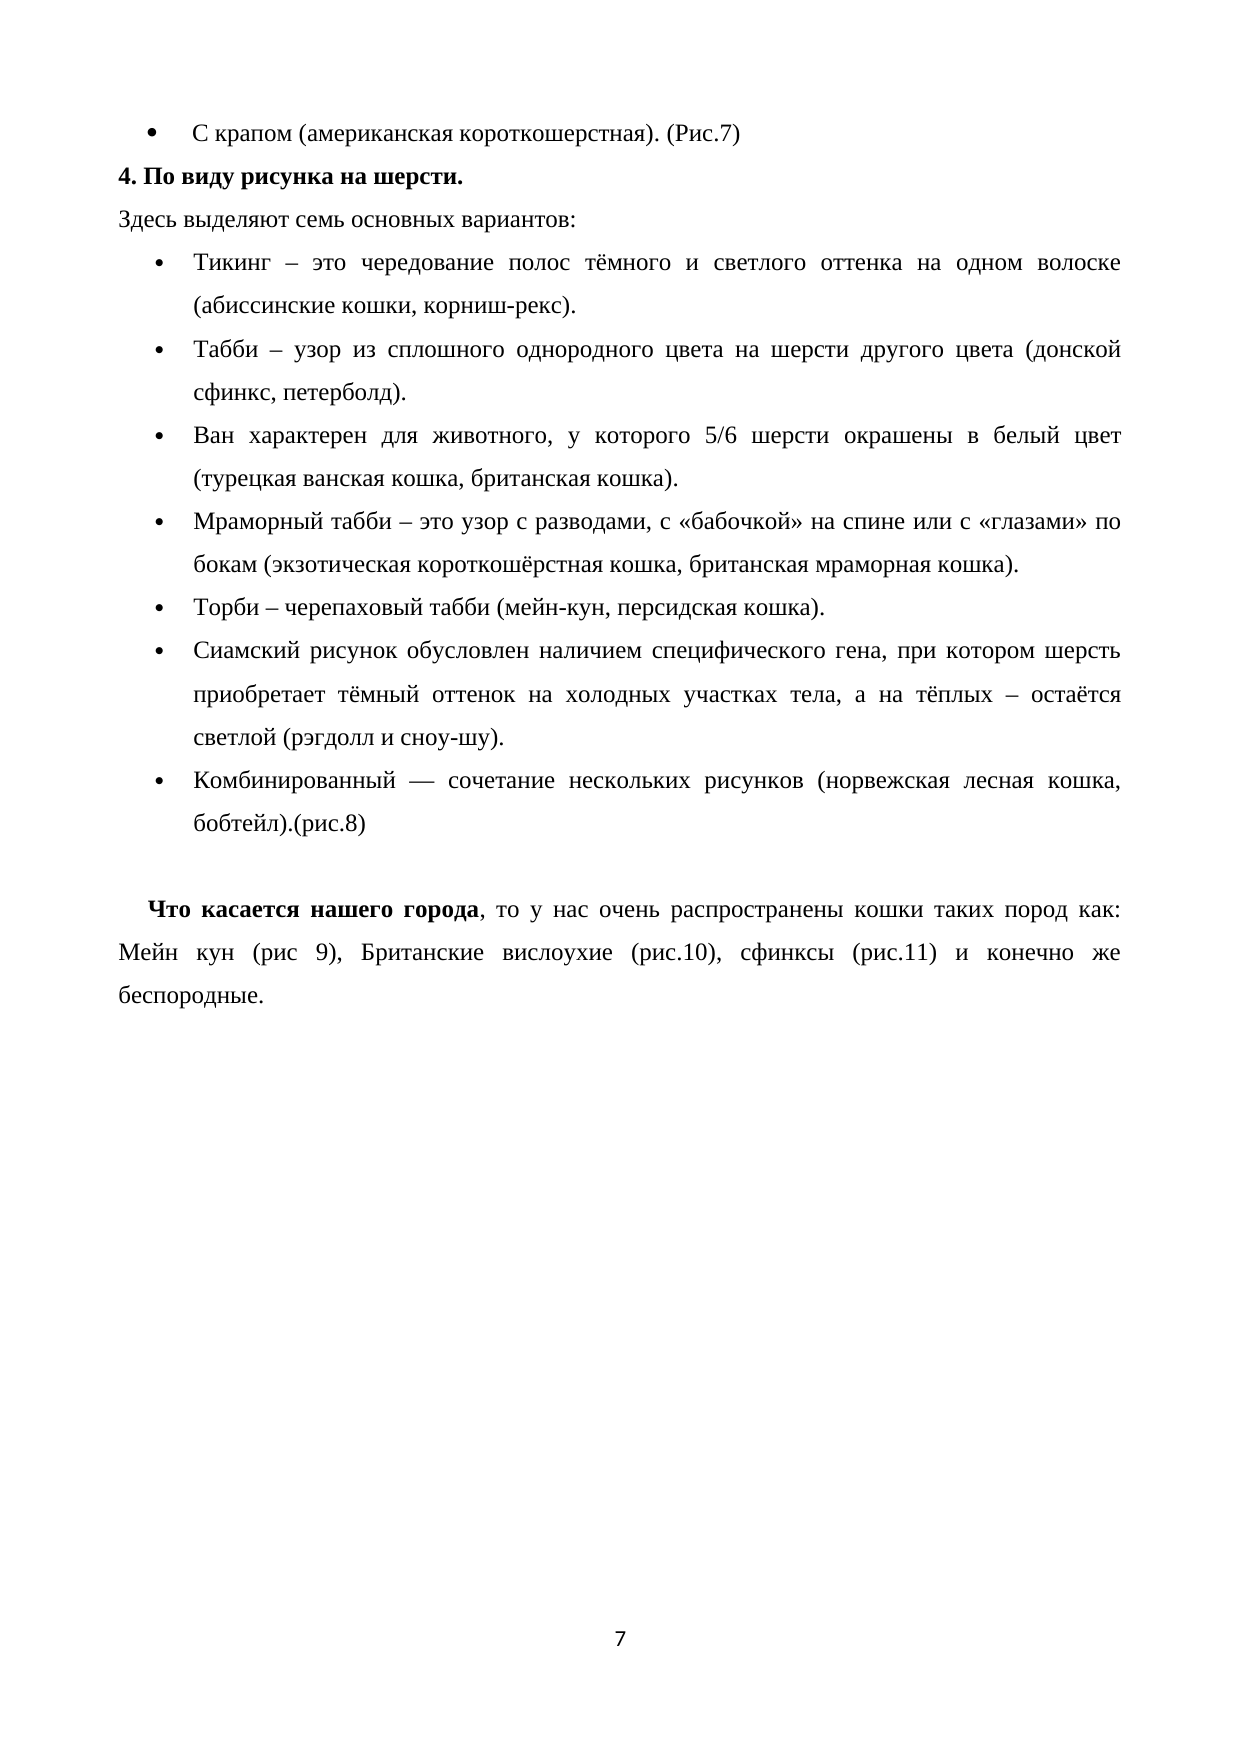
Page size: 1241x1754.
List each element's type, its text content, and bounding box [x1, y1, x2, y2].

list Мраморный табби – это узор с разводами, с «бабочкой» на спине или с «глазами» по бокам (экзотическая короткошёрстная кошка, британская мраморная кошка). [156, 506, 1122, 578]
list Торби – черепаховый табби (мейн-кун, персидская кошка). [156, 592, 1122, 621]
list Сиамский рисунок обусловлен наличием специфического гена, при котором шерсть приобретает тёмный оттенок на холодных участках тела, а на тёплых – остаётся светлой (рэгдолл и сноу-шу). [156, 636, 1122, 751]
list Комбинированный — сочетание нескольких рисунков (норвежская лесная кошка, бобтейл).(рис.8) [156, 765, 1122, 837]
list С крапом (американская короткошерстная). (Рис.7) 4. По виду рисунка на шерсти. [118, 118, 1122, 190]
text Здесь выделяют семь основных вариантов: [118, 204, 1122, 233]
list Тикинг – это чередование полос тёмного и светлого оттенка на одном волоске (абиссинские кошки, корниш-рекс). [156, 247, 1122, 319]
text Что касается нашего города, то у нас очень распространены кошки таких пород как: Мейн кун (рис 9), Британские вислоухие (рис.10), сфинксы (рис.11) и конечно же беспородные. [118, 894, 1122, 1009]
list Табби – узор из сплошного однородного цвета на шерсти другого цвета (донской сфинкс, петерболд). [156, 334, 1122, 406]
list Ван характерен для животного, у которого 5/6 шерсти окрашены в белый цвет (турецкая ванская кошка, британская кошка). [156, 420, 1122, 492]
